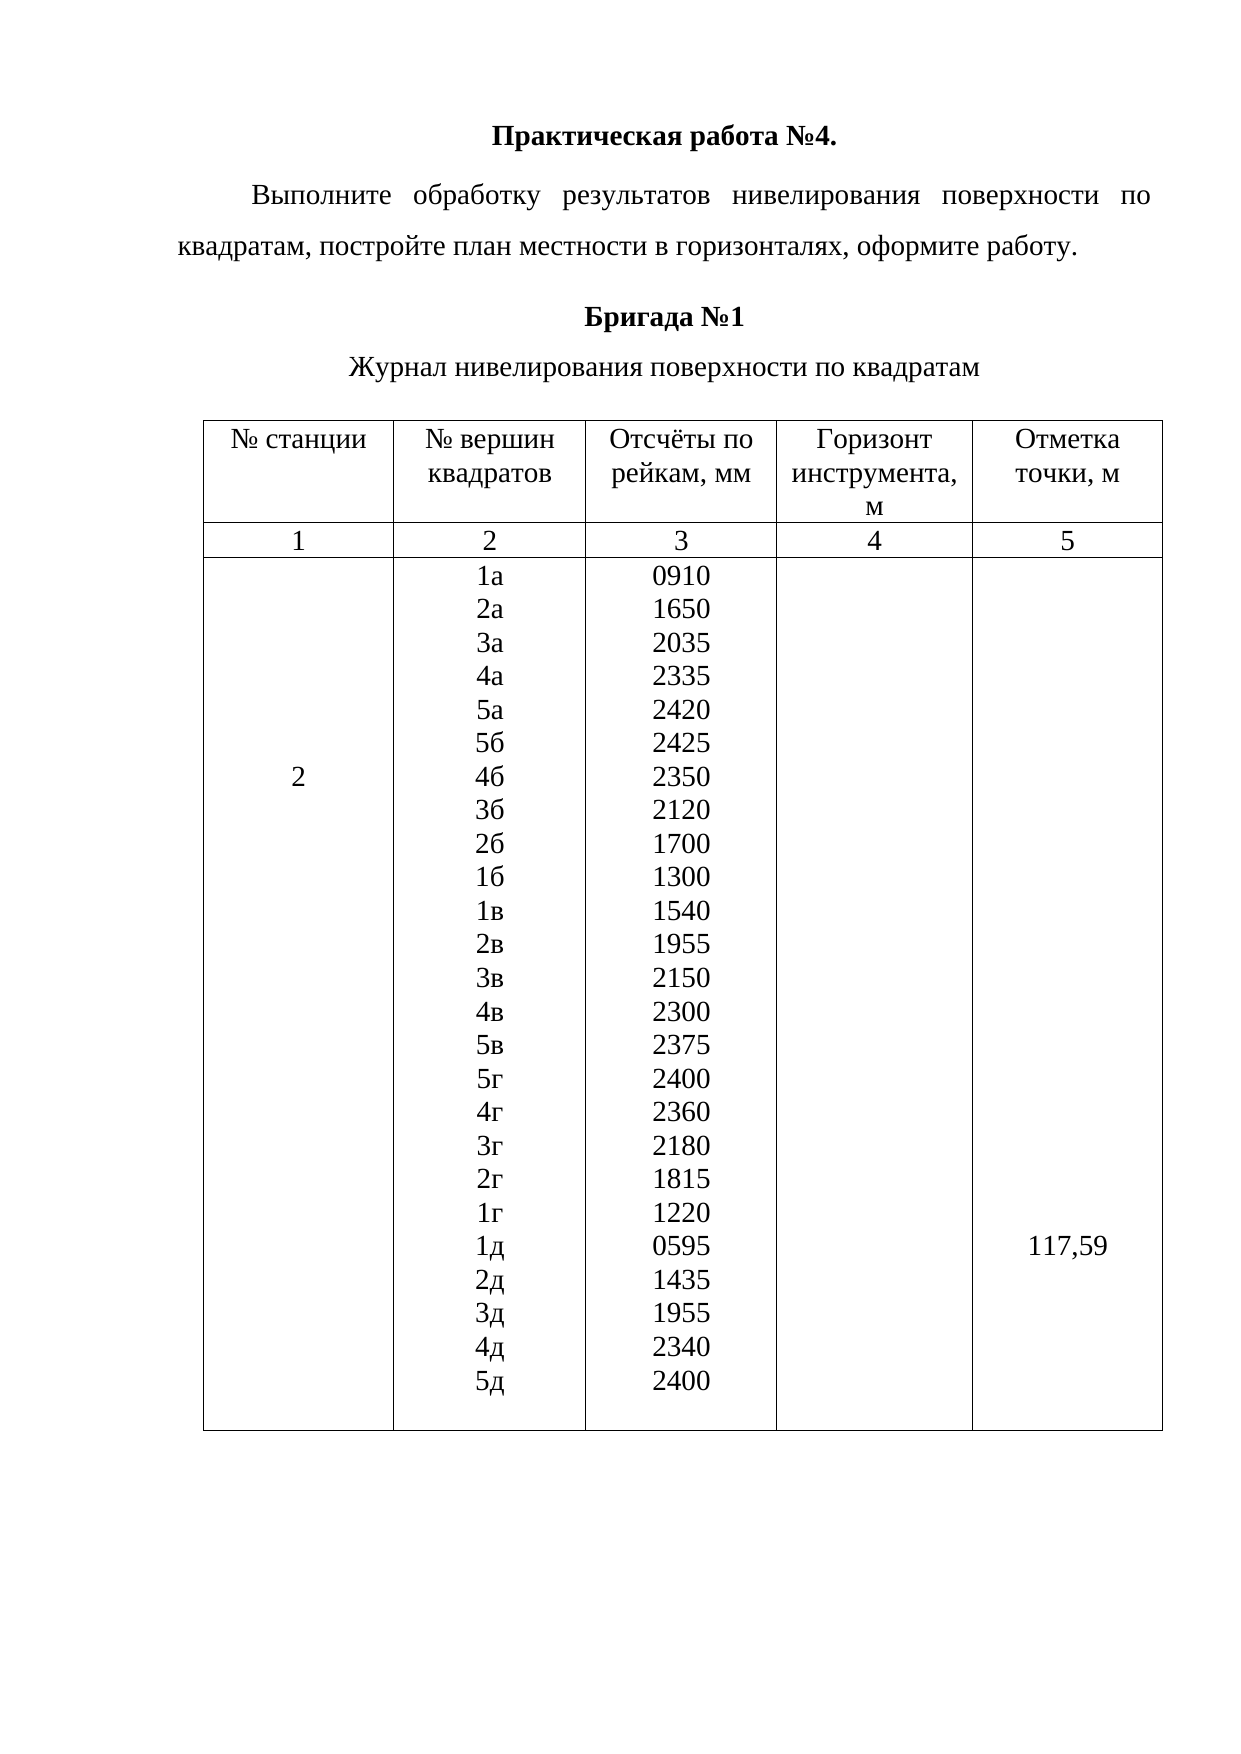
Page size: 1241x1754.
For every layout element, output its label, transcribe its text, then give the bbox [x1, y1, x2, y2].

text Выполните обработку результатов нивелирования поверхности по квадратам, постройте план местности в горизонталях, оформите работу. [177, 177, 1152, 261]
table_header № станции [204, 421, 393, 522]
table_cell 1 [204, 523, 393, 557]
table_header Отметка точки, м [973, 421, 1162, 522]
text Журнал нивелирования поверхности по квадратам [177, 349, 1152, 383]
text Практическая работа №4. [177, 118, 1152, 152]
table_cell [777, 558, 972, 1430]
table_cell 117,59 [973, 558, 1162, 1430]
table_cell 0910 1650 2035 2335 2420 2425 2350 2120 1700 1300 1540 1955 2150 2300 2375 2400 2360 2180 1815 1220 0595 1435 1955 2340 2400 [586, 558, 776, 1430]
table_cell 3 [586, 523, 776, 557]
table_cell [394, 558, 585, 1430]
table_header Горизонт инструмента, м [777, 421, 972, 522]
title Бригада №1 [177, 299, 1152, 332]
table_header № вершин квадратов [394, 421, 585, 522]
table_cell 2 [394, 523, 585, 557]
table_cell 4 [777, 523, 972, 557]
table_header Отсчёты по рейкам, мм [586, 421, 776, 522]
table_cell 5 [973, 523, 1162, 557]
table_cell 2 [204, 558, 393, 1430]
